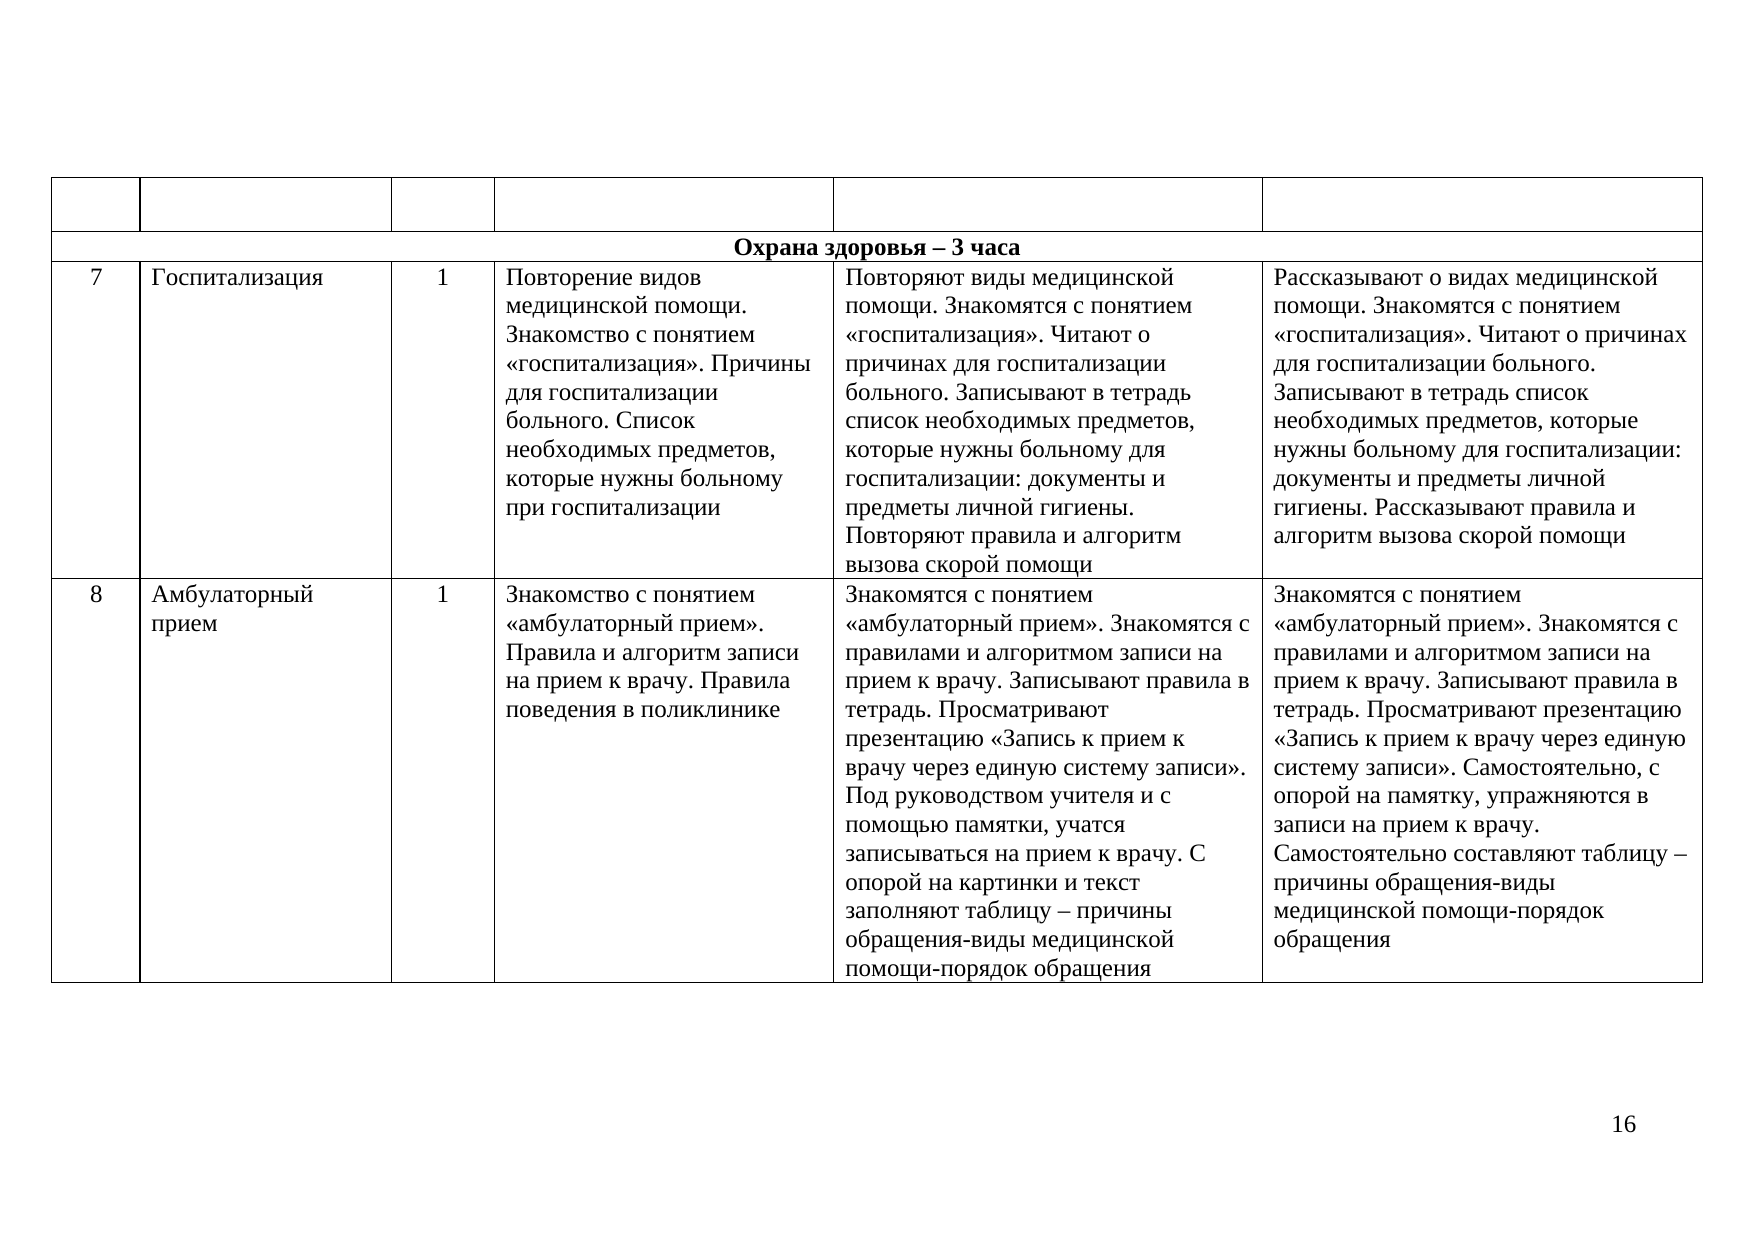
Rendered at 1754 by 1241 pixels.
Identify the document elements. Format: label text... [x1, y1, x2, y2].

table_cell Госпитализация [141, 262, 391, 578]
table_cell Знакомятся с понятием «амбулаторный прием». Знакомятся с правилами и алгоритмом записи на прием к врачу. Записывают правила в тетрадь. Просматривают презентацию «Запись к прием к врачу через единую систему записи». Под руководством учителя и с помощью памятки, учатся записываться на прием к врачу. С опорой на картинки и текст заполняют таблицу – причины обращения-виды медицинской помощи-порядок обращения [834, 579, 1262, 982]
table_cell Рассказывают о видах медицинской помощи. Знакомятся с понятием «госпитализация». Читают о причинах для госпитализации больного. Записывают в тетрадь список необходимых предметов, которые нужны больному для госпитализации: документы и предметы личной гигиены. Рассказывают правила и алгоритм вызова скорой помощи [1263, 262, 1702, 578]
table_cell 8 [52, 579, 139, 982]
table_cell Знакомство с понятием «амбулаторный прием». Правила и алгоритм записи на прием к врачу. Правила поведения в поликлинике [495, 579, 833, 982]
table_cell 1 [392, 579, 494, 982]
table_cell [495, 178, 833, 231]
table_cell Охрана здоровья – 3 часа [52, 232, 1702, 261]
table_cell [141, 178, 391, 231]
table_cell 1 [392, 178, 494, 231]
table_cell 7 [52, 262, 139, 578]
table_cell 1 [392, 262, 494, 578]
table_cell Повторяют виды медицинской помощи. Знакомятся с понятием «госпитализация». Читают о причинах для госпитализации больного. Записывают в тетрадь список необходимых предметов, которые нужны больному для госпитализации: документы и предметы личной гигиены. Повторяют правила и алгоритм вызова скорой помощи [834, 262, 1262, 578]
table_cell Повторение видов медицинской помощи. Знакомство с понятием «госпитализация». Причины для госпитализации больного. Список необходимых предметов, которые нужны больному при госпитализации [495, 262, 833, 578]
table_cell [1263, 178, 1702, 231]
table_cell 6 [52, 178, 139, 231]
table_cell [834, 178, 1262, 231]
table_cell Амбулаторный прием [141, 579, 391, 982]
table_cell Знакомятся с понятием «амбулаторный прием». Знакомятся с правилами и алгоритмом записи на прием к врачу. Записывают правила в тетрадь. Просматривают презентацию «Запись к прием к врачу через единую систему записи». Самостоятельно, с опорой на памятку, упражняются в записи на прием к врачу. Самостоятельно составляют таблицу – причины обращения-виды медицинской помощи-порядок обращения [1263, 579, 1702, 982]
